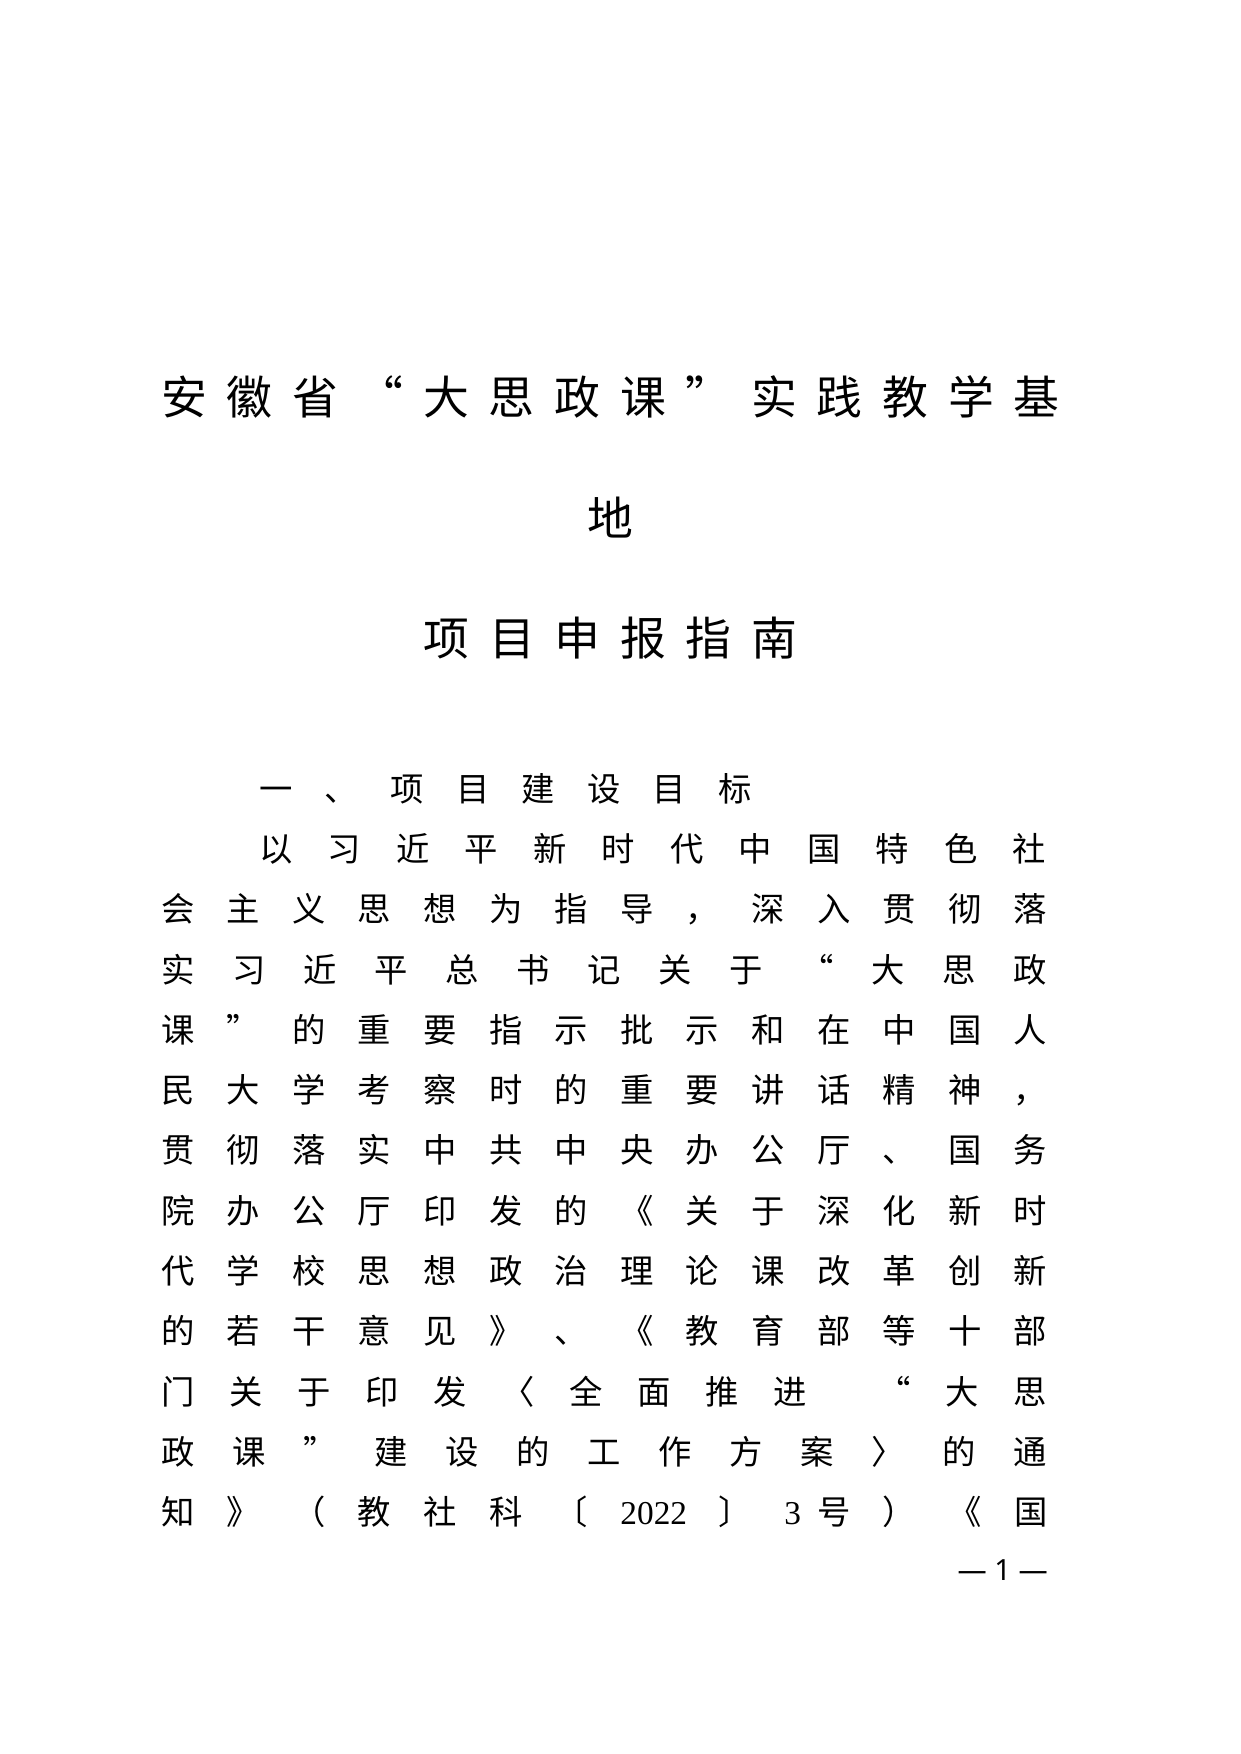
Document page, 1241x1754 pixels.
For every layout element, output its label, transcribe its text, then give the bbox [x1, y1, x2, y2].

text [161, 817, 1079, 1540]
subtitle 项目申报指南 [161, 575, 1079, 696]
subtitle 安徽省“大思政课”实践教学基地 [161, 334, 1079, 575]
subtitle 一、项目建设目标 [161, 756, 1079, 817]
